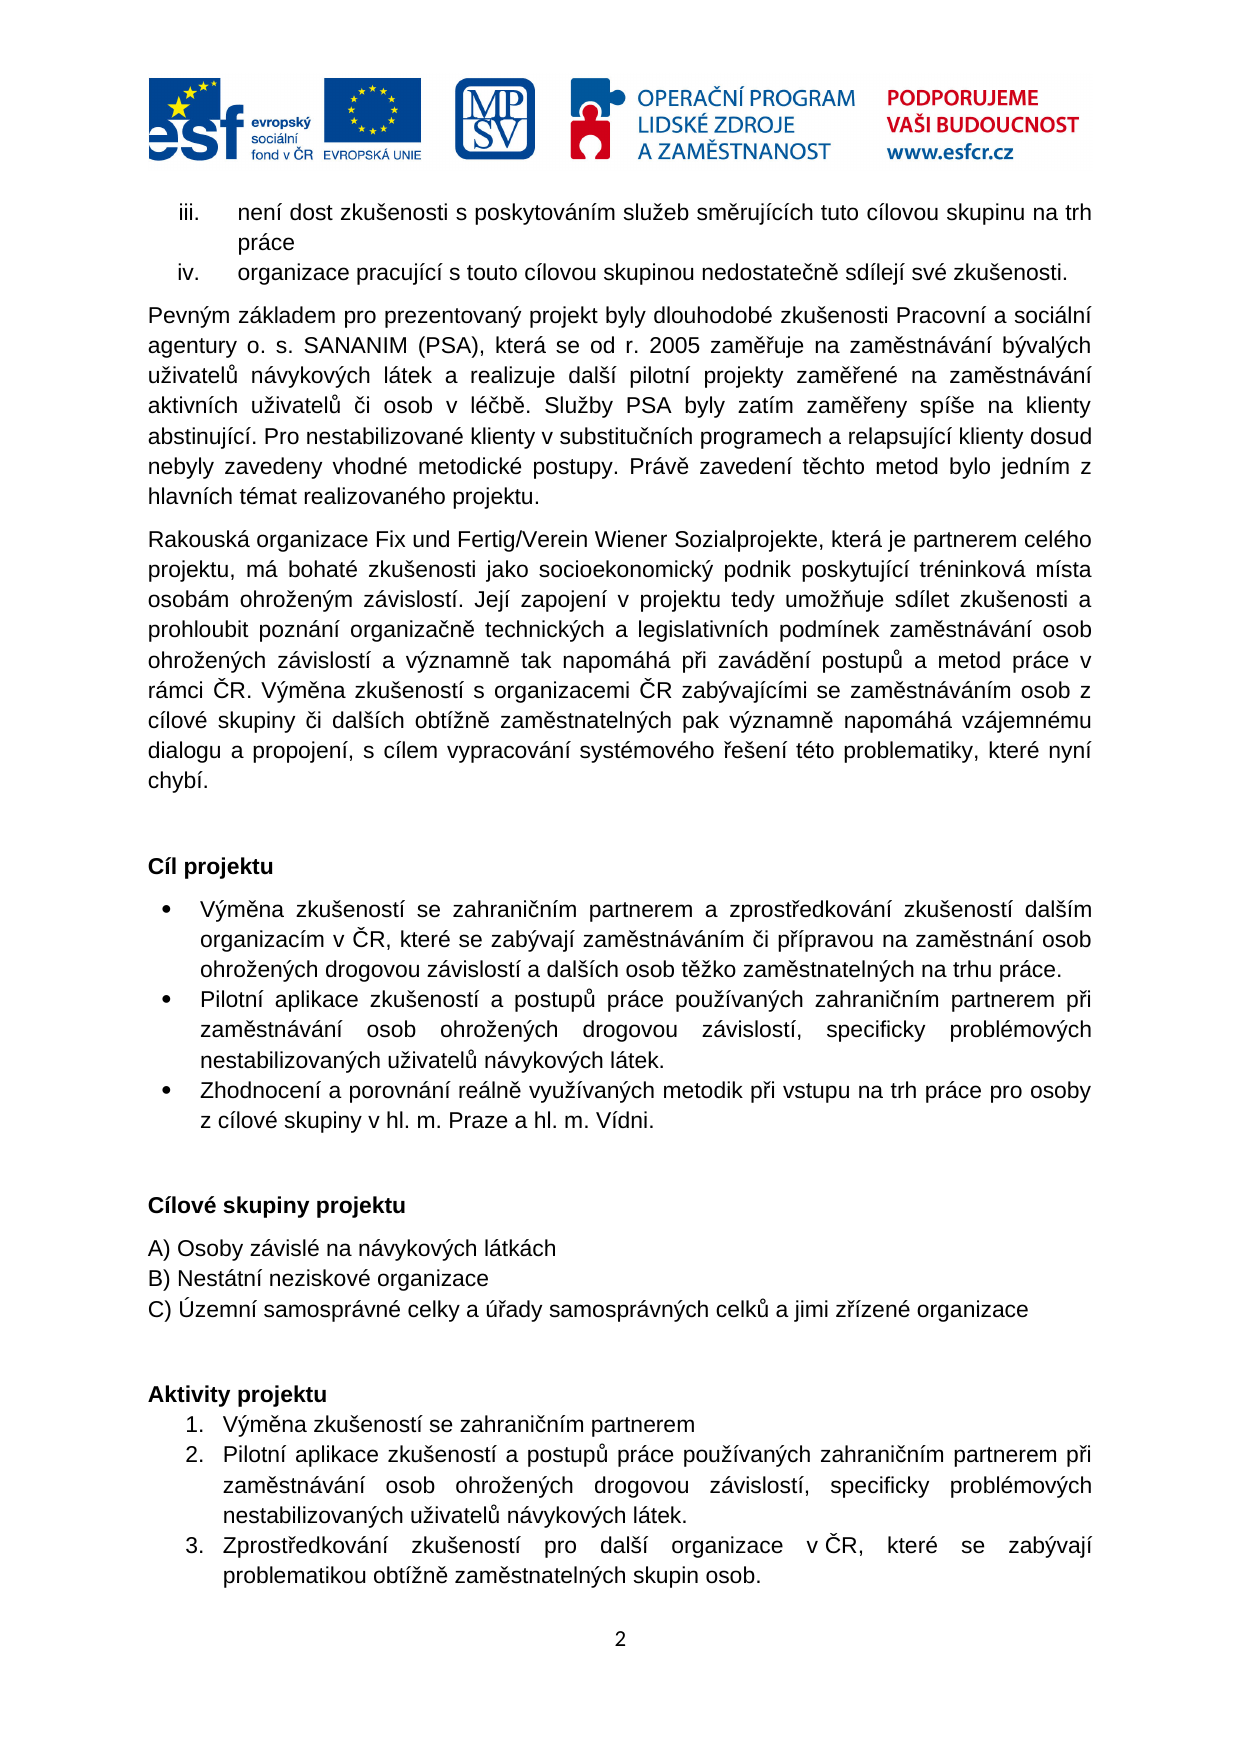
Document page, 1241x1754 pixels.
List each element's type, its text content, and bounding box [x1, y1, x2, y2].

text Cíl projektu [148, 853, 1092, 879]
text A) Osoby závislé na návykových látkách [148, 1235, 1092, 1261]
text Cílové skupiny projektu [148, 1192, 1092, 1219]
list Zprostředkování zkušeností pro další organizace v ČR, které se zabývají problematikou obtížně zaměstnatelných skupin osob. [185, 1532, 1092, 1588]
list Výměna zkušeností se zahraničním partnerem [185, 1411, 1092, 1437]
list Pilotní aplikace zkušeností a postupů práce používaných zahraničním partnerem při zaměstnávání osob ohrožených drogovou závislostí, specificky problémových nestabilizovaných uživatelů návykových látek. [185, 1441, 1092, 1528]
picture [147, 73, 1093, 171]
text C) Územní samosprávné celky a úřady samosprávných celků a jimi zřízené organizace [148, 1296, 1092, 1322]
list Pilotní aplikace zkušeností a postupů práce používaných zahraničním partnerem při zaměstnávání osob ohrožených drogovou závislostí, specificky problémových nestabilizovaných uživatelů návykových látek. [162, 986, 1092, 1073]
list Výměna zkušeností se zahraničním partnerem a zprostředkování zkušeností dalším organizacím v ČR, které se zabývají zaměstnáváním či přípravou na zaměstnání osob ohrožených drogovou závislostí a dalších osob těžko zaměstnatelných na trhu práce. [162, 896, 1092, 982]
text Rakouská organizace Fix und Fertig/Verein Wiener Sozialprojekte, která je partnerem celého projektu, má bohaté zkušenosti jako socioekonomický podnik poskytující tréninková místa osobám ohroženým závislostí. Její zapojení v projektu tedy umožňuje sdílet zkušenosti a prohloubit poznání organizačně technických a legislativních podmínek zaměstnávání osob ohrožených závislostí a významně tak napomáhá při zavádění postupů a metod práce v rámci ČR. Výměna zkušeností s organizacemi ČR zabývajícími se zaměstnáváním osob z cílové skupiny či dalších obtížně zaměstnatelných pak významně napomáhá vzájemnému dialogu a propojení, s cílem vypracování systémového řešení této problematiky, které nyní chybí. [148, 526, 1092, 794]
list Zhodnocení a porovnání reálně využívaných metodik při vstupu na trh práce pro osoby z cílové skupiny v hl. m. Praze a hl. m. Vídni. [162, 1077, 1092, 1133]
list není dost zkušenosti s poskytováním služeb směrujících tuto cílovou skupinu na trh práce [200, 199, 1092, 255]
text B) Nestátní neziskové organizace [148, 1265, 1092, 1292]
text Aktivity projektu [148, 1381, 1092, 1407]
text Pevným základem pro prezentovaný projekt byly dlouhodobé zkušenosti Pracovní a sociální agentury o. s. SANANIM (PSA), která se od r. 2005 zaměřuje na zaměstnávání bývalých uživatelů návykových látek a realizuje další pilotní projekty zaměřené na zaměstnávání aktivních uživatelů či osob v léčbě. Služby PSA byly zatím zaměřeny spíše na klienty abstinující. Pro nestabilizované klienty v substitučních programech a relapsující klienty dosud nebyly zavedeny vhodné metodické postupy. Právě zavedení těchto metod bylo jedním z hlavních témat realizovaného projektu. [148, 302, 1092, 509]
list organizace pracující s touto cílovou skupinou nedostatečně sdílejí své zkušenosti. [200, 259, 1092, 285]
